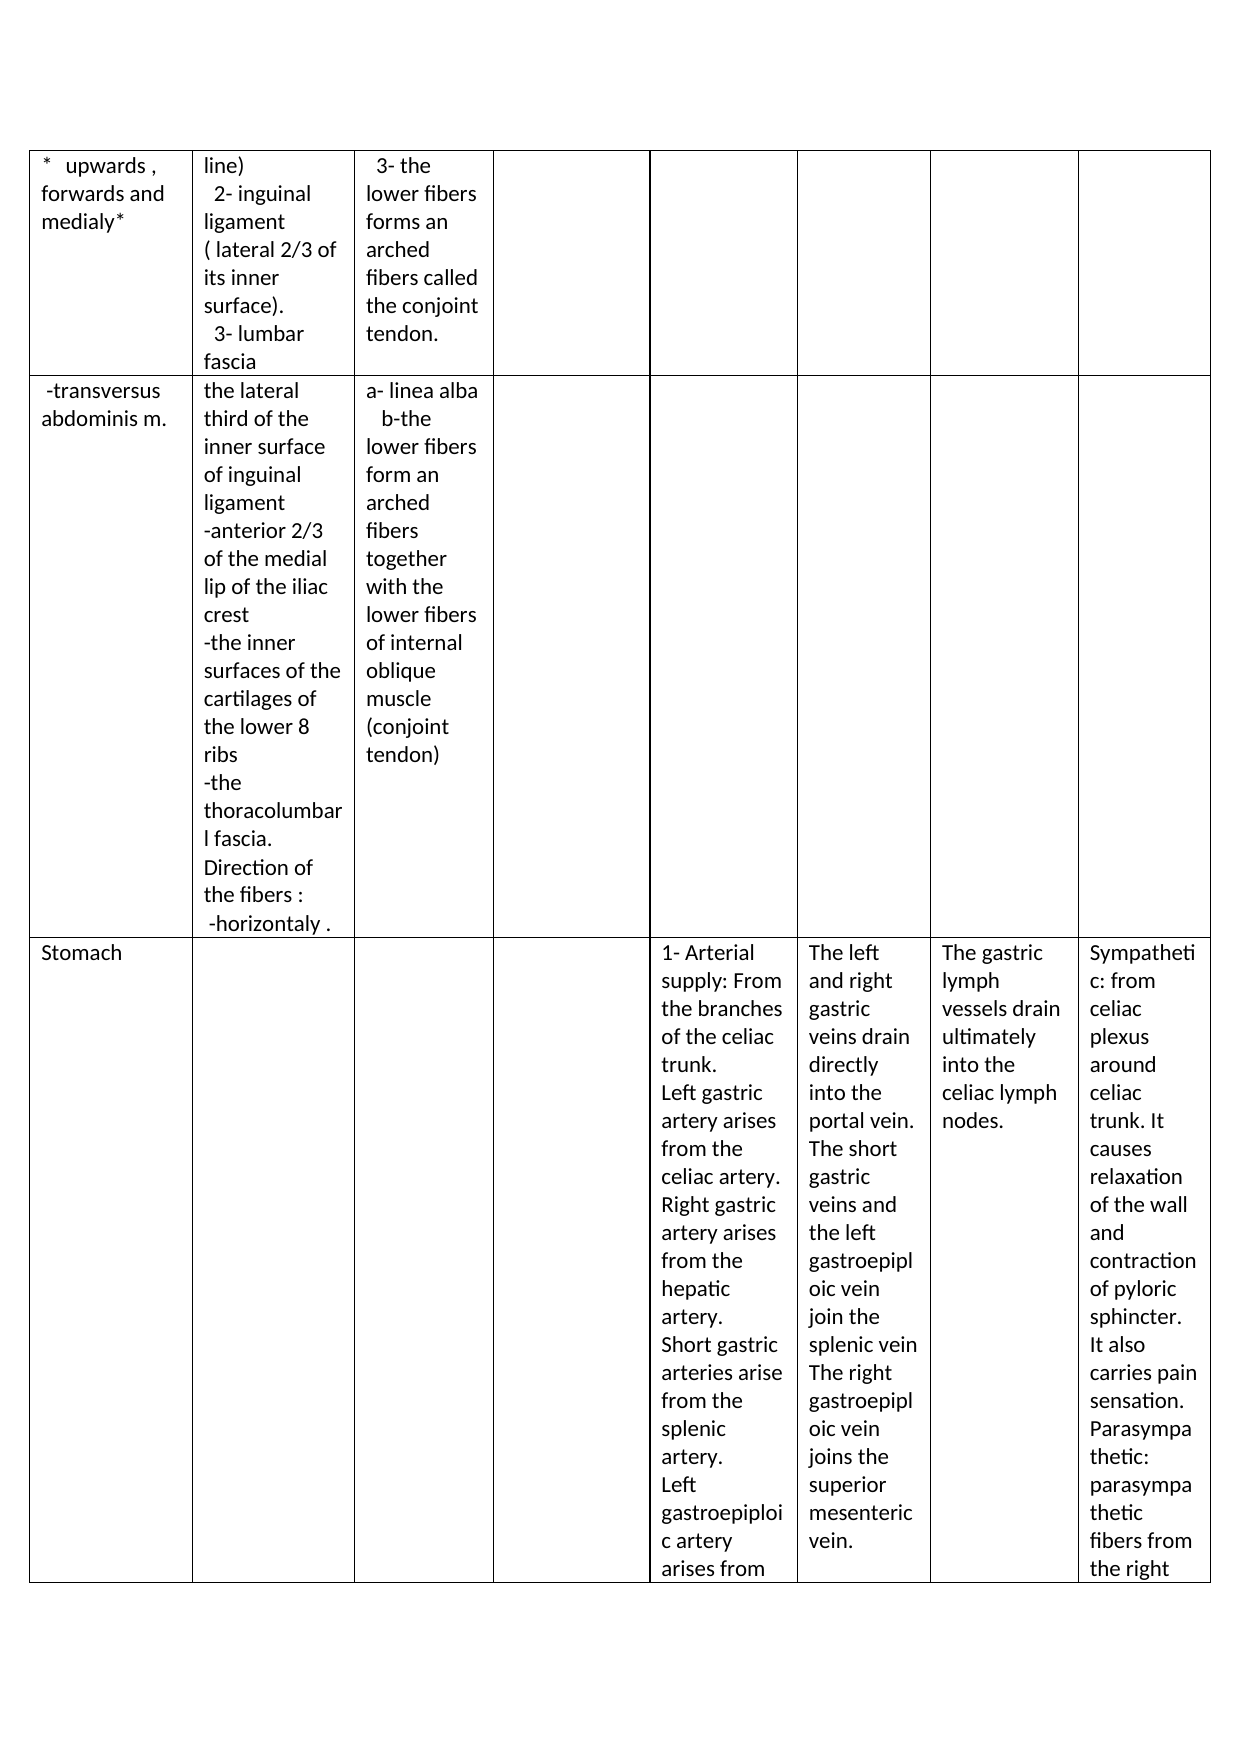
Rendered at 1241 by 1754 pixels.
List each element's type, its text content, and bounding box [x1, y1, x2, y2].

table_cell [355, 151, 493, 375]
table_cell Stomach [30, 938, 192, 1582]
table_cell [494, 938, 649, 1582]
table_cell [1079, 151, 1210, 375]
table_cell [931, 376, 1078, 937]
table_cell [931, 938, 1078, 1582]
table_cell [30, 151, 192, 375]
table_cell [798, 376, 930, 937]
table_cell the lateral third of the inner surface of inguinal ligament -anterior 2/3 of the medial lip of the iliac crest -the inner surfaces of the cartilages of the lower 8 ribs -the thoracolumbarl fascia. Direction of the fibers : -horizontaly . [193, 376, 354, 937]
table_cell [931, 151, 1078, 375]
table_cell [1079, 376, 1210, 937]
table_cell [651, 938, 797, 1582]
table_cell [193, 151, 354, 375]
table_cell [798, 151, 930, 375]
table_cell [651, 151, 797, 375]
table_cell [355, 938, 493, 1582]
table_cell -transversus abdominis m. [30, 376, 192, 937]
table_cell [798, 938, 930, 1582]
table_cell [651, 376, 797, 937]
table_cell [193, 938, 354, 1582]
table_cell [494, 151, 649, 375]
table_cell [494, 376, 649, 937]
table_cell a- linea alba b-the lower fibers form an arched fibers together with the lower fibers of internal oblique muscle (conjoint tendon) [355, 376, 493, 937]
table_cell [1079, 938, 1210, 1582]
